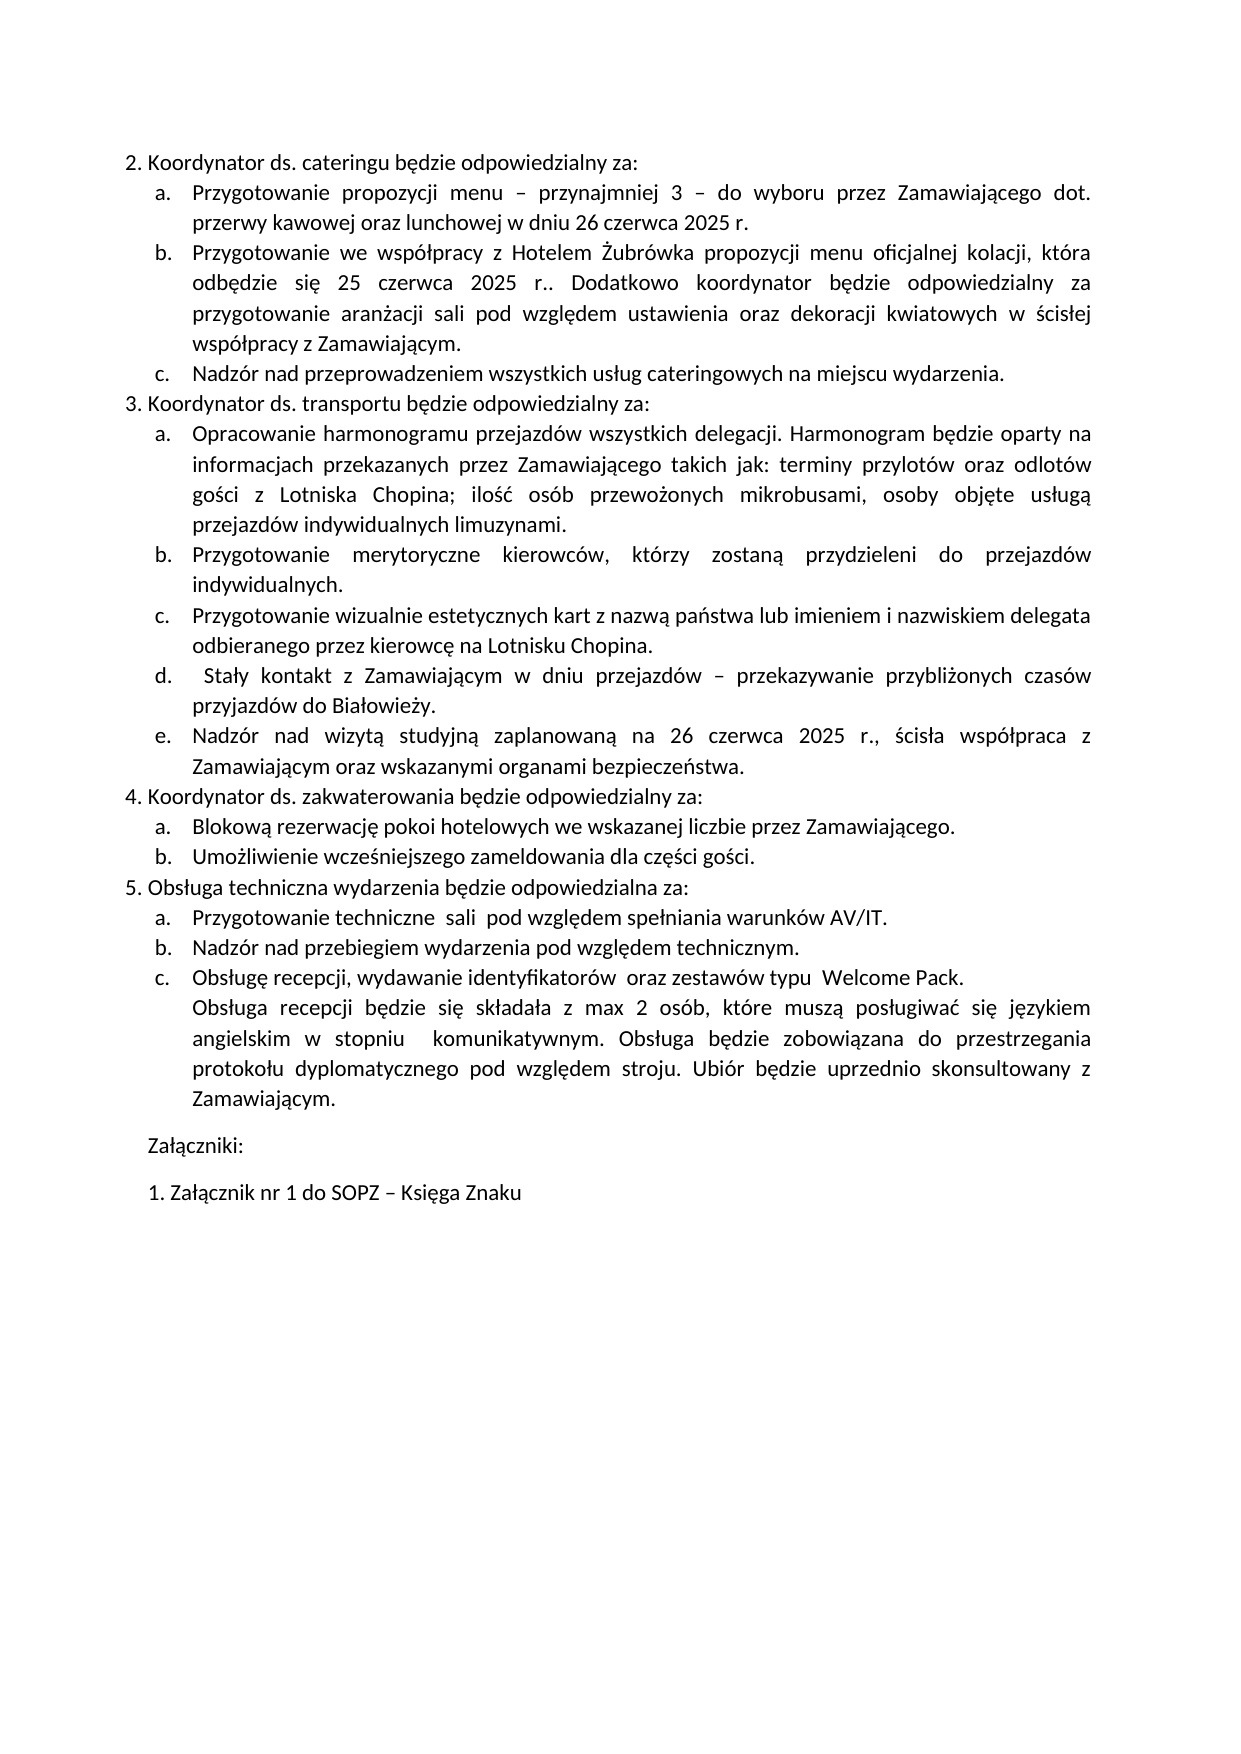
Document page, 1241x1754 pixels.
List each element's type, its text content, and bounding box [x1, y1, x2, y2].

list Obsługę recepcji, wydawanie identyfikatorów oraz zestawów typu Welcome Pack. [154, 963, 1093, 991]
list Koordynator ds. cateringu będzie odpowiedzialny za: [125, 148, 1093, 176]
list Umożliwienie wcześniejszego zameldowania dla części gości. [154, 842, 1093, 870]
list Przygotowanie propozycji menu – przynajmniej 3 – do wyboru przez Zamawiającego dot. przerwy kawowej oraz lunchowej w dniu 26 czerwca 2025 r. [154, 178, 1093, 236]
list Obsługa recepcji będzie się składała z max 2 osób, które muszą posługiwać się językiem angielskim w stopniu komunikatywnym. Obsługa będzie zobowiązana do przestrzegania protokołu dyplomatycznego pod względem stroju. Ubiór będzie uprzednio skonsultowany z Zamawiającym. [192, 993, 1093, 1112]
list Przygotowanie wizualnie estetycznych kart z nazwą państwa lub imieniem i nazwiskiem delegata odbieranego przez kierowcę na Lotnisku Chopina. [154, 601, 1093, 659]
text 1. Załącznik nr 1 do SOPZ – Księga Znaku [148, 1178, 1093, 1206]
list Blokową rezerwację pokoi hotelowych we wskazanej liczbie przez Zamawiającego. [154, 812, 1093, 840]
list Koordynator ds. zakwaterowania będzie odpowiedzialny za: [125, 782, 1093, 810]
list Nadzór nad przeprowadzeniem wszystkich usług cateringowych na miejscu wydarzenia. [154, 359, 1093, 387]
list Obsługa techniczna wydarzenia będzie odpowiedzialna za: [125, 873, 1093, 901]
list Nadzór nad wizytą studyjną zaplanowaną na 26 czerwca 2025 r., ścisła współpraca z Zamawiającym oraz wskazanymi organami bezpieczeństwa. [154, 722, 1093, 780]
list Opracowanie harmonogramu przejazdów wszystkich delegacji. Harmonogram będzie oparty na informacjach przekazanych przez Zamawiającego takich jak: terminy przylotów oraz odlotów gości z Lotniska Chopina; ilość osób przewożonych mikrobusami, osoby objęte usługą przejazdów indywidualnych limuzynami. [154, 419, 1093, 538]
list Stały kontakt z Zamawiającym w dniu przejazdów – przekazywanie przybliżonych czasów przyjazdów do Białowieży. [154, 661, 1093, 719]
list Koordynator ds. transportu będzie odpowiedzialny za: [125, 389, 1093, 417]
list Przygotowanie we współpracy z Hotelem Żubrówka propozycji menu oficjalnej kolacji, która odbędzie się 25 czerwca 2025 r.. Dodatkowo koordynator będzie odpowiedzialny za przygotowanie aranżacji sali pod względem ustawienia oraz dekoracji kwiatowych w ścisłej współpracy z Zamawiającym. [154, 238, 1093, 357]
list Przygotowanie techniczne sali pod względem spełniania warunków AV/IT. [154, 903, 1093, 931]
list Przygotowanie merytoryczne kierowców, którzy zostaną przydzieleni do przejazdów indywidualnych. [154, 540, 1093, 598]
text Załączniki: [148, 1131, 1093, 1159]
list Nadzór nad przebiegiem wydarzenia pod względem technicznym. [154, 933, 1093, 961]
